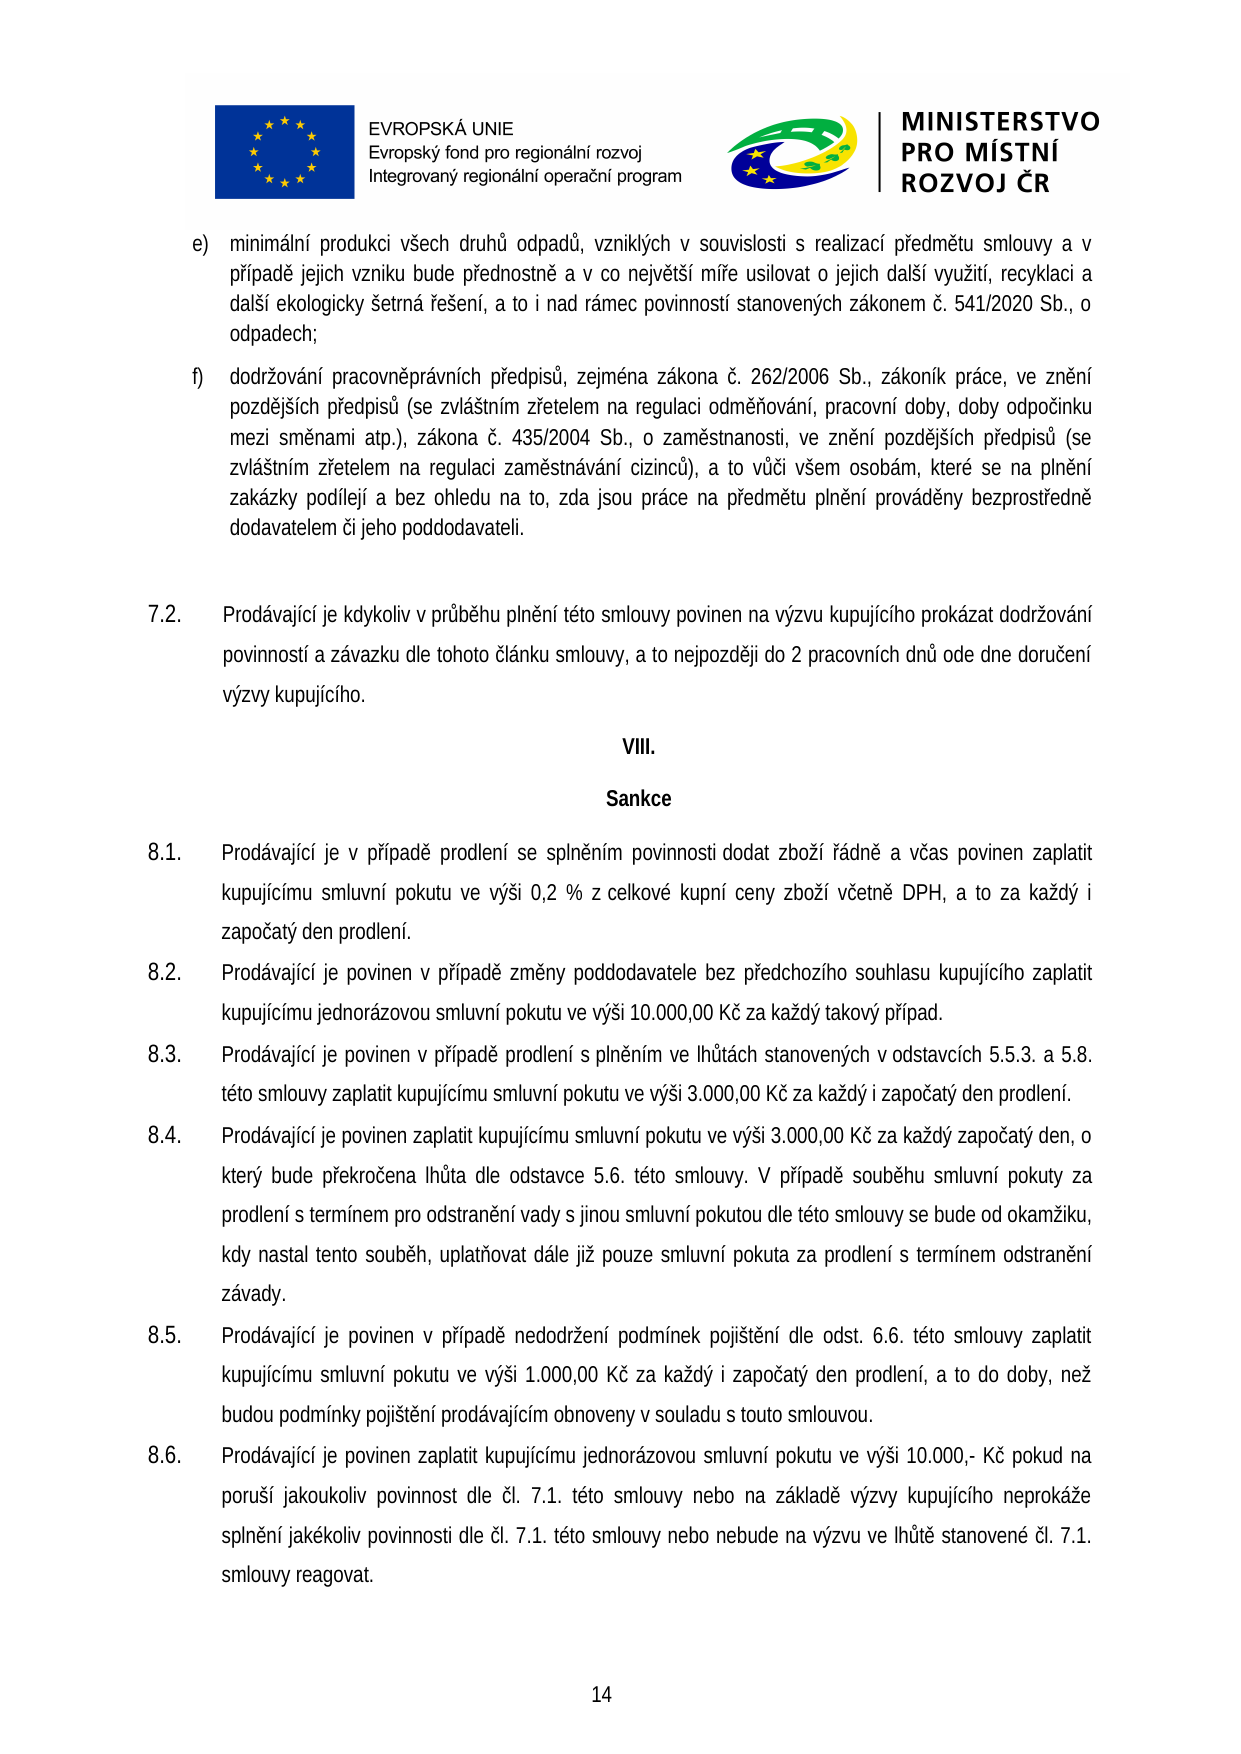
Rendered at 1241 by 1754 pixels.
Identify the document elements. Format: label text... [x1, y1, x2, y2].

list minimální produkci všech druhů odpadů, vzniklých v souvislosti s realizací předmětu smlouvy a v případě jejich vzniku bude přednostně a v co největší míře usilovat o jejich další využití, recyklaci a další ekologicky šetrná řešení, a to i nad rámec povinností stanovených zákonem č. 541/2020 Sb., o odpadech; [192, 230, 1093, 347]
list Prodávající je kdykoliv v průběhu plnění této smlouvy povinen na výzvu kupujícího prokázat dodržování povinností a závazku dle tohoto článku smlouvy, a to nejpozději do 2 pracovních dnů ode dne doručení výzvy kupujícího. [148, 599, 1093, 707]
picture [184, 73, 1130, 230]
list Prodávající je povinen zaplatit kupujícímu jednorázovou smluvní pokutu ve výši 10.000,- Kč pokud na poruší jakoukoliv povinnost dle čl. 7.1. této smlouvy nebo na základě výzvy kupujícího neprokáže splnění jakékoliv povinnosti dle čl. 7.1. této smlouvy nebo nebude na výzvu ve lhůtě stanovené čl. 7.1. smlouvy reagovat. [148, 1440, 1093, 1587]
list Prodávající je povinen v případě prodlení s plněním ve lhůtách stanovených v odstavcích 5.5.3. a 5.8. této smlouvy zaplatit kupujícímu smluvní pokutu ve výši 3.000,00 Kč za každý i započatý den prodlení. [148, 1039, 1093, 1107]
list Prodávající je povinen zaplatit kupujícímu smluvní pokutu ve výši 3.000,00 Kč za každý započatý den, o který bude překročena lhůta dle odstavce 5.6. této smlouvy. V případě souběhu smluvní pokuty za prodlení s termínem pro odstranění vady s jinou smluvní pokutou dle této smlouvy se bude od okamžiku, kdy nastal tento souběh, uplatňovat dále již pouze smluvní pokuta za prodlení s termínem odstranění závady. [148, 1120, 1093, 1306]
list dodržování pracovněprávních předpisů, zejména zákona č. 262/2006 Sb., zákoník práce, ve znění pozdějších předpisů (se zvláštním zřetelem na regulaci odměňování, pracovní doby, doby odpočinku mezi směnami atp.), zákona č. 435/2004 Sb., o zaměstnanosti, ve znění pozdějších předpisů (se zvláštním zřetelem na regulaci zaměstnávání cizinců), a to vůči všem osobám, které se na plnění zakázky podílejí a bez ohledu na to, zda jsou práce na předmětu plnění prováděny bezprostředně dodavatelem či jeho poddodavateli. [192, 363, 1093, 540]
list Prodávající je povinen v případě změny poddodavatele bez předchozího souhlasu kupujícího zaplatit kupujícímu jednorázovou smluvní pokutu ve výši 10.000,00 Kč za každý takový případ. [148, 957, 1093, 1026]
text Sankce [185, 785, 1093, 811]
list Prodávající je v případě prodlení se splněním povinnosti dodat zboží řádně a včas povinen zaplatit kupujícímu smluvní pokutu ve výši 0,2 % z celkové kupní ceny zboží včetně DPH, a to za každý i započatý den prodlení. [148, 837, 1093, 944]
text VIII. [185, 733, 1093, 759]
list Prodávající je povinen v případě nedodržení podmínek pojištění dle odst. 6.6. této smlouvy zaplatit kupujícímu smluvní pokutu ve výši 1.000,00 Kč za každý i započatý den prodlení, a to do doby, než budou podmínky pojištění prodávajícím obnoveny v souladu s touto smlouvou. [148, 1319, 1093, 1427]
